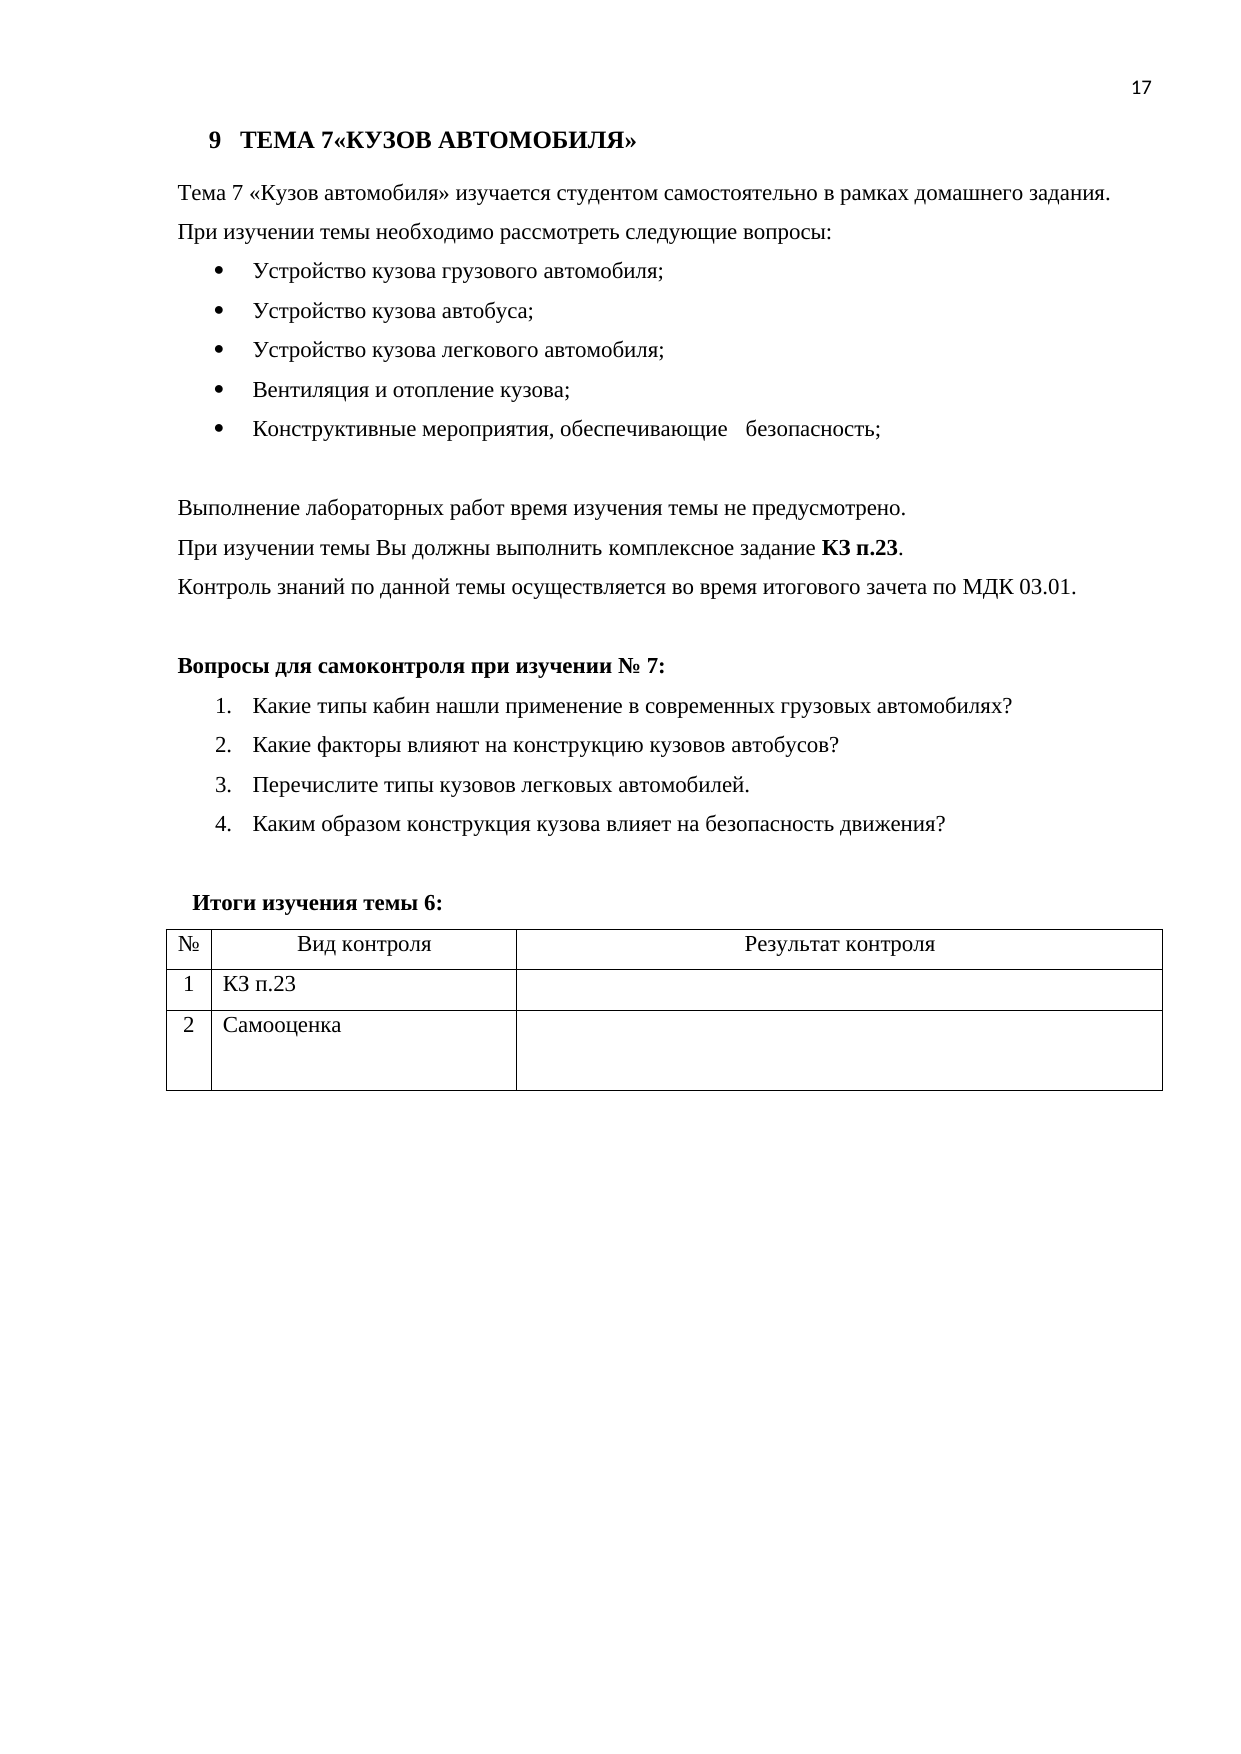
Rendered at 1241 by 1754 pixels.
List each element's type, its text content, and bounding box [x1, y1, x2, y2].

list Устройство кузова грузового автомобиля; [215, 257, 1152, 284]
table_header № [167, 930, 211, 969]
table_cell КЗ п.23 [212, 970, 516, 1010]
table_cell Самооценка [212, 1011, 516, 1090]
text 9 ТЕМА 7«КУЗОВ АВТОМОБИЛЯ» [177, 125, 1152, 153]
list Какие типы кабин нашли применение в современных грузовых автомобилях? [215, 692, 1152, 718]
text Итоги изучения темы 6: [192, 889, 1152, 916]
list Перечислите типы кузовов легковых автомобилей. [215, 771, 1152, 797]
list Каким образом конструкция кузова влияет на безопасность движения? [215, 810, 1152, 837]
table_header Вид контроля [212, 930, 516, 969]
text Контроль знаний по данной темы осуществляется во время итогового зачета по МДК 03.01. [177, 573, 1152, 600]
text Тема 7 «Кузов автомобиля» изучается студентом самостоятельно в рамках домашнего задания. [177, 178, 1152, 205]
list Вентиляция и отопление кузова; [215, 376, 1152, 402]
table_cell [517, 1011, 1162, 1090]
text Выполнение лабораторных работ время изучения темы не предусмотрено. [177, 494, 1152, 521]
list Какие факторы влияют на конструкцию кузовов автобусов? [215, 731, 1152, 758]
list Устройство кузова легкового автомобиля; [215, 336, 1152, 363]
table_cell [517, 970, 1162, 1010]
list Конструктивные мероприятия, обеспечивающие безопасность; [215, 415, 1152, 442]
text При изучении темы необходимо рассмотреть следующие вопросы: [177, 218, 1152, 244]
table_cell 2 [167, 1011, 211, 1090]
text При изучении темы Вы должны выполнить комплексное задание КЗ п.23. [177, 534, 1152, 560]
table_cell 1 [167, 970, 211, 1010]
table_header Результат контроля [517, 930, 1162, 969]
text Вопросы для самоконтроля при изучении № 7: [177, 652, 1152, 679]
list Устройство кузова автобуса; [215, 297, 1152, 323]
